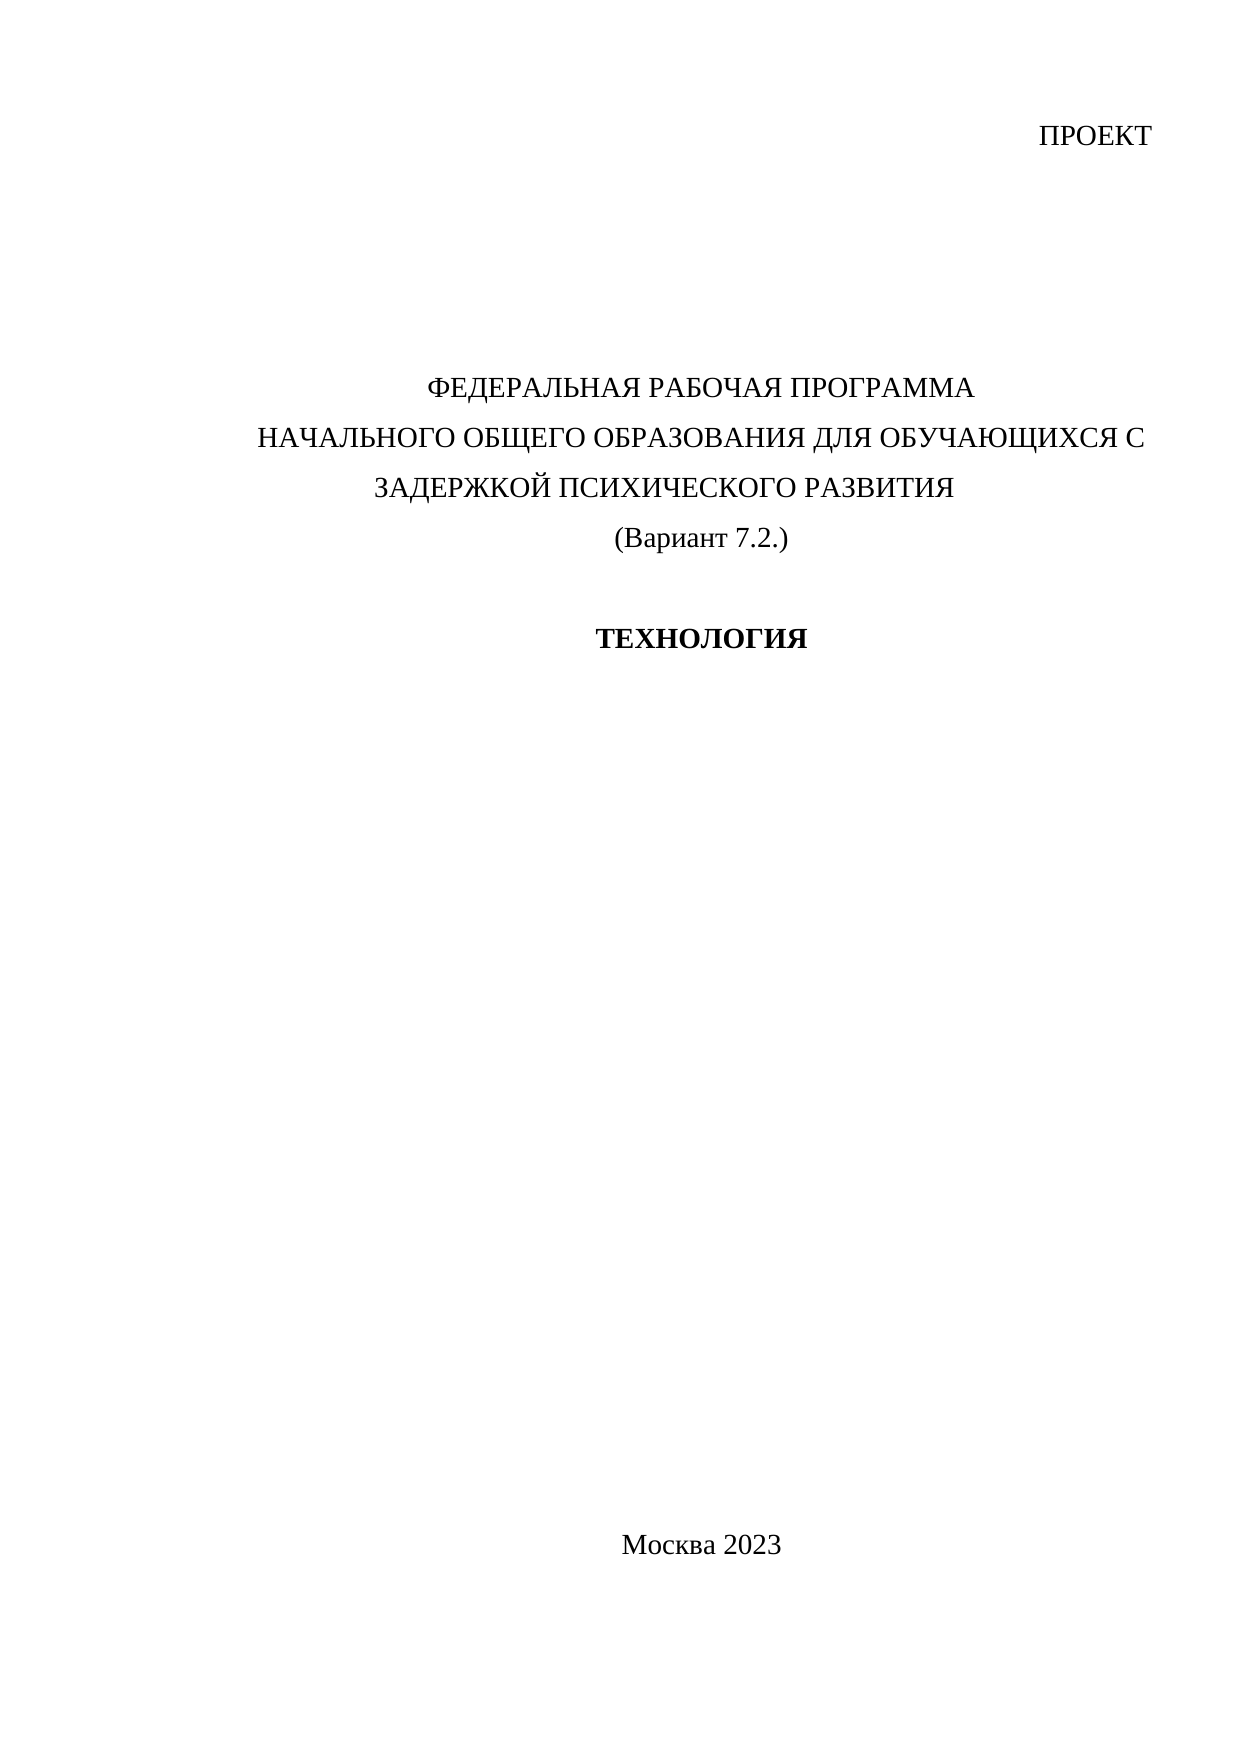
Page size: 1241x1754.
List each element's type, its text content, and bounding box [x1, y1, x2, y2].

text ТЕХНОЛОГИЯ [177, 621, 1152, 655]
text Москва 2023 [177, 1527, 1152, 1560]
text (Вариант 7.2.) [177, 521, 1152, 554]
text НАЧАЛЬНОГО ОБЩЕГО ОБРАЗОВАНИЯ ДЛЯ ОБУЧАЮЩИХСЯ С ЗАДЕРЖКОЙ ПСИХИЧЕСКОГО РАЗВИТИЯ [177, 420, 1152, 504]
text ФЕДЕРАЛЬНАЯ РАБОЧАЯ ПРОГРАММА [177, 370, 1152, 403]
text ПРОЕКТ [177, 118, 1152, 152]
